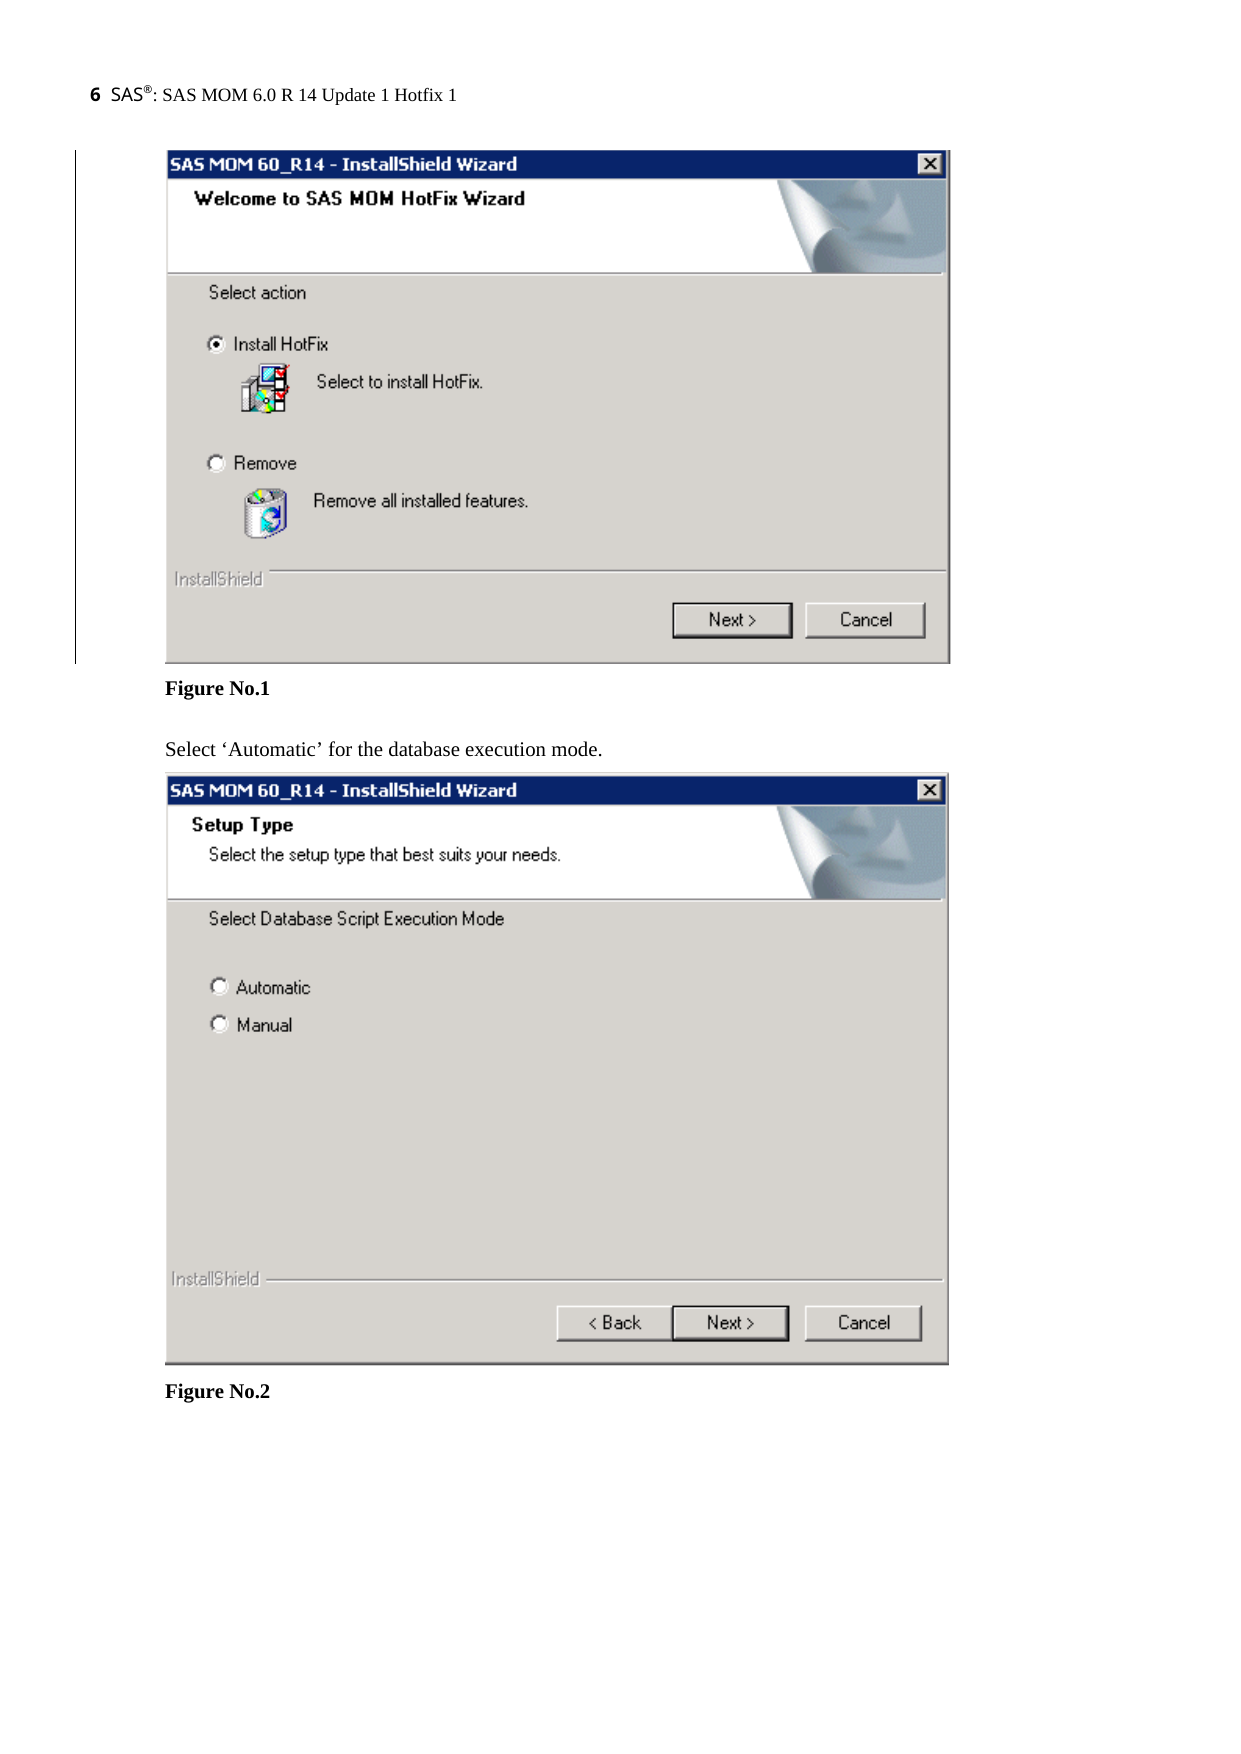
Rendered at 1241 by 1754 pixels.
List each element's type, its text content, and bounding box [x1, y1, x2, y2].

picture [165, 150, 951, 664]
picture [165, 772, 949, 1367]
text Select ‘Automatic’ for the database execution mode. [165, 737, 1080, 761]
